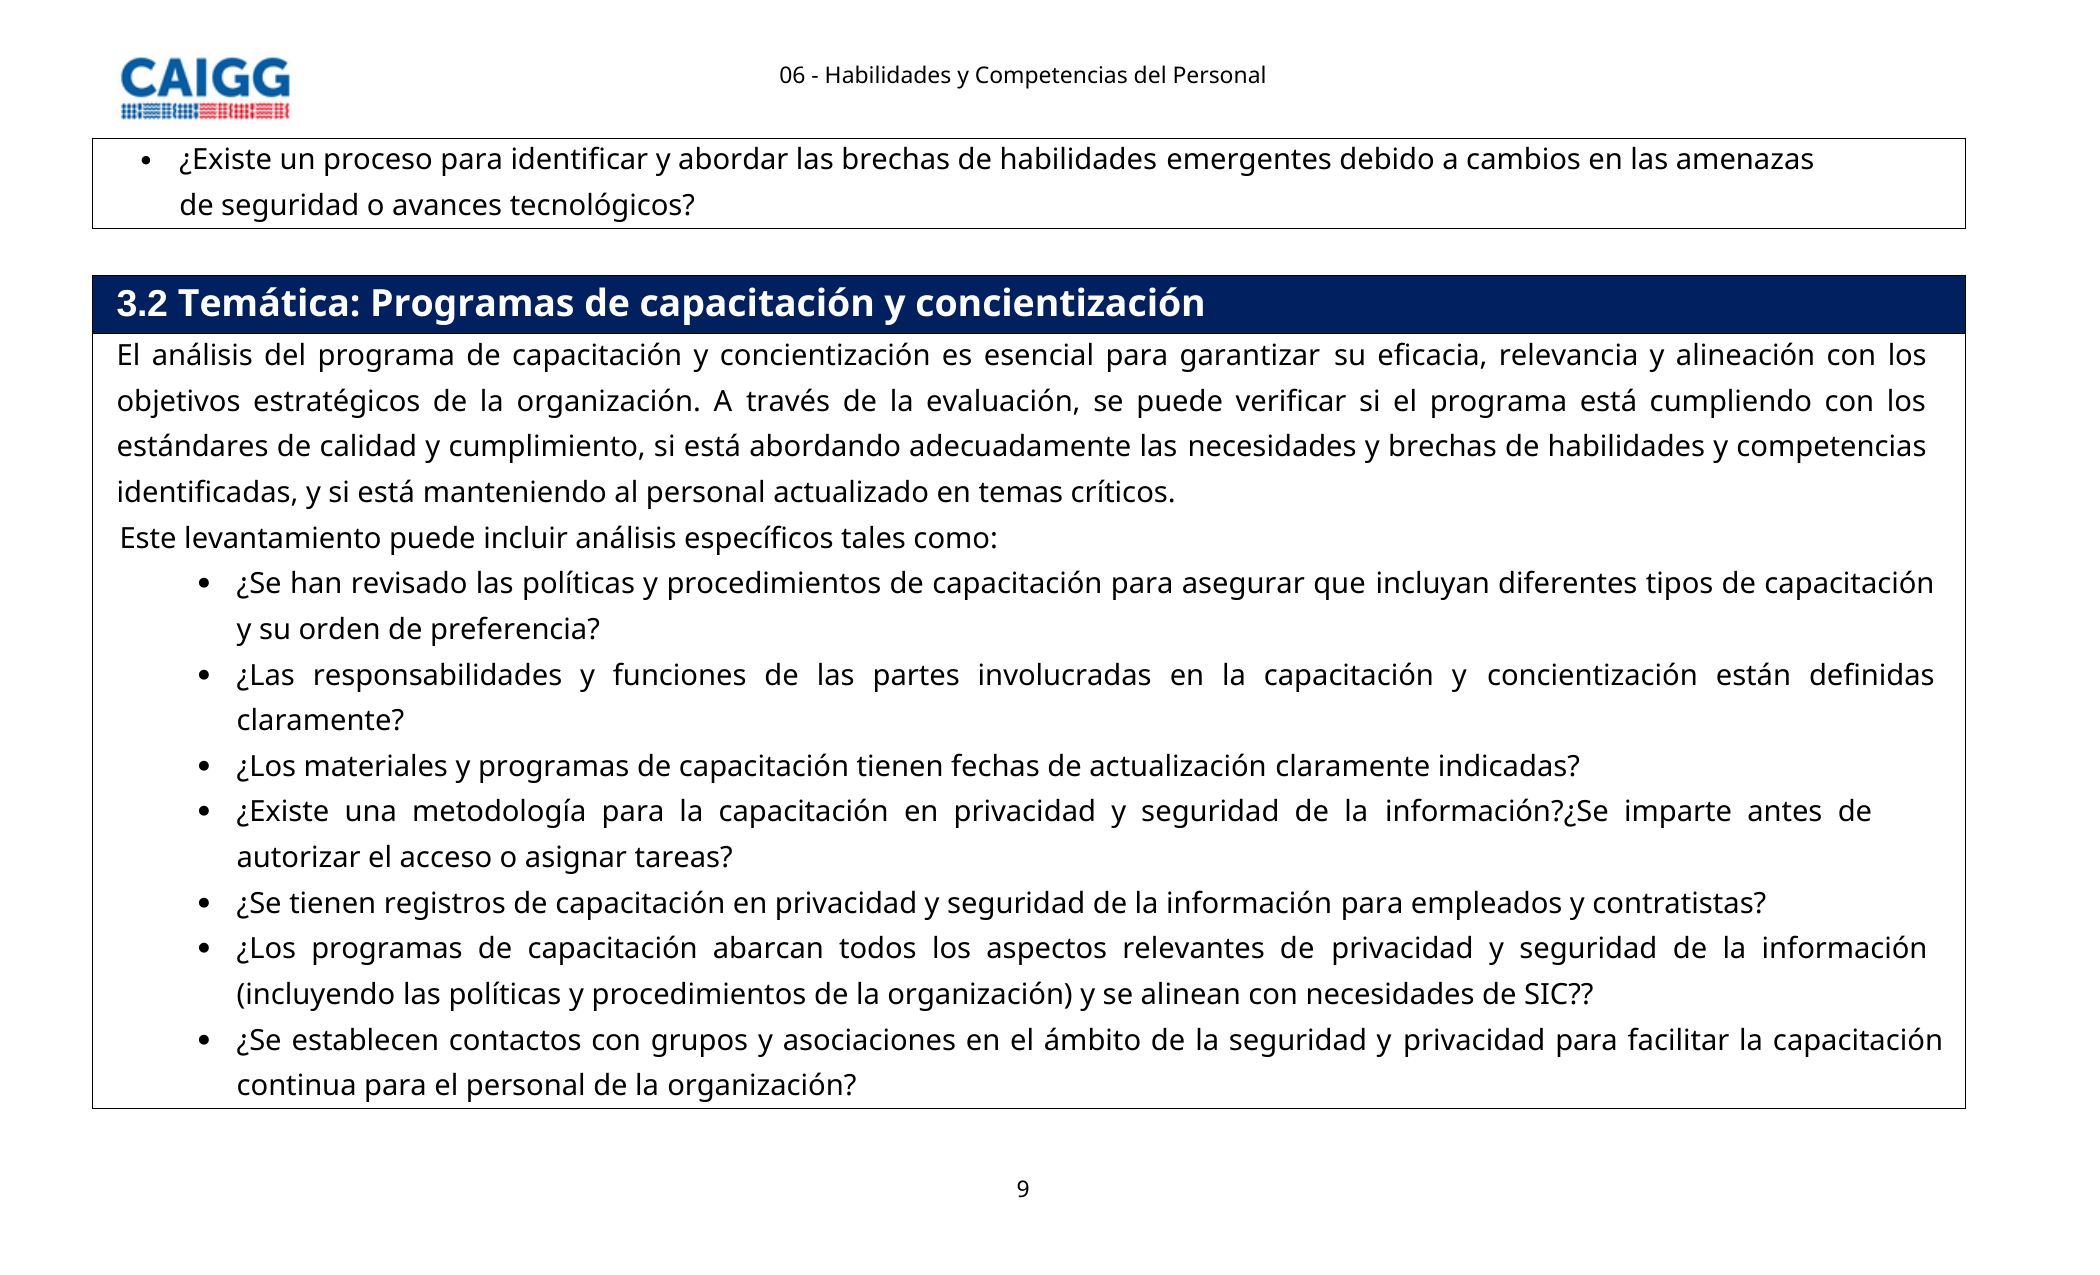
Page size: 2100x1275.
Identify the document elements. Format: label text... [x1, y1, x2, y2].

picture [90, 36, 329, 151]
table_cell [93, 334, 1965, 1108]
table_header Temática: Programas de capacitación y concientización [93, 276, 1965, 333]
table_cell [93, 139, 1965, 228]
